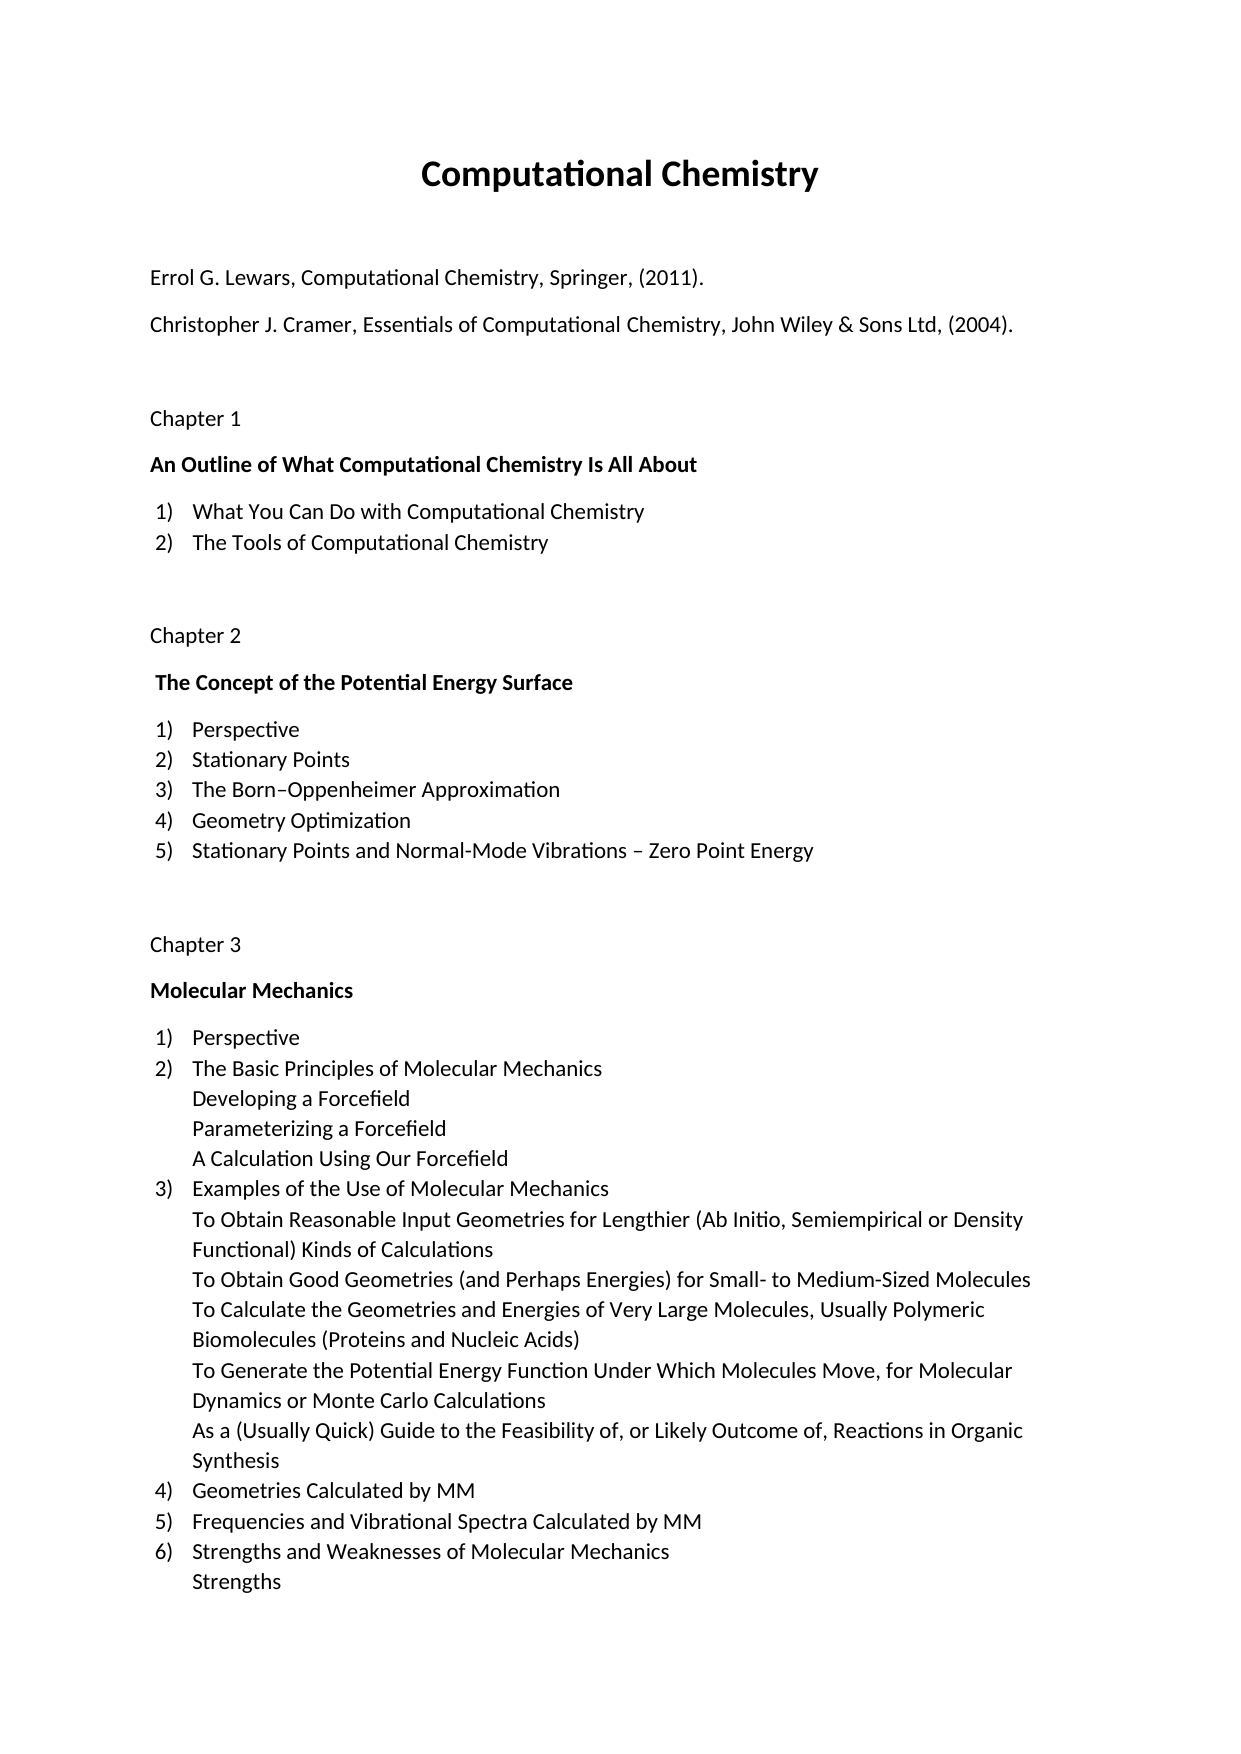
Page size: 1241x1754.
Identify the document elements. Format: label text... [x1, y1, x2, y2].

text Chapter 1 [150, 404, 1090, 432]
list Developing a Forceﬁeld [192, 1084, 1090, 1112]
list To Obtain Reasonable Input Geometries for Lengthier (Ab Initio, Semiempirical or Density Functional) Kinds of Calculations [192, 1205, 1090, 1263]
text Errol G. Lewars, Computational Chemistry, Springer, (2011). [150, 263, 1090, 291]
list Examples of the Use of Molecular Mechanics [154, 1174, 1090, 1202]
list Parameterizing a Forceﬁeld [192, 1114, 1090, 1142]
text Computational Chemistry [150, 150, 1090, 196]
list To Generate the Potential Energy Function Under Which Molecules Move, for Molecular Dynamics or Monte Carlo Calculations [192, 1356, 1090, 1414]
list The Born–Oppenheimer Approximation [155, 776, 1090, 803]
list Strengths and Weaknesses of Molecular Mechanics [154, 1537, 1090, 1565]
list Frequencies and Vibrational Spectra Calculated by MM [154, 1507, 1090, 1535]
text Christopher J. Cramer, Essentials of Computational Chemistry, John Wiley & Sons Ltd, (2004). [150, 310, 1090, 338]
text Chapter 2 [150, 621, 1090, 649]
list Geometries Calculated by MM [154, 1477, 1090, 1504]
list The Tools of Computational Chemistry [155, 528, 1090, 556]
list Perspective [155, 715, 1090, 743]
list The Basic Principles of Molecular Mechanics [154, 1054, 1090, 1082]
text Chapter 3 [150, 930, 1090, 958]
list Perspective [154, 1023, 1090, 1051]
list Strengths [192, 1567, 1090, 1595]
list As a (Usually Quick) Guide to the Feasibility of, or Likely Outcome of, Reactions in Organic Synthesis [192, 1416, 1090, 1474]
list A Calculation Using Our Forceﬁeld [192, 1144, 1090, 1172]
list Stationary Points [155, 745, 1090, 773]
list To Calculate the Geometries and Energies of Very Large Molecules, Usually Polymeric Biomolecules (Proteins and Nucleic Acids) [192, 1295, 1090, 1353]
list Stationary Points and Normal-Mode Vibrations – Zero Point Energy [155, 836, 1090, 864]
text An Outline of What Computational Chemistry Is All About [150, 451, 1090, 478]
list To Obtain Good Geometries (and Perhaps Energies) for Small- to Medium-Sized Molecules [192, 1265, 1090, 1293]
list What You Can Do with Computational Chemistry [155, 497, 1090, 525]
text Molecular Mechanics [150, 977, 1090, 1004]
list Geometry Optimization [155, 806, 1090, 834]
text The Concept of the Potential Energy Surface [150, 668, 1090, 696]
